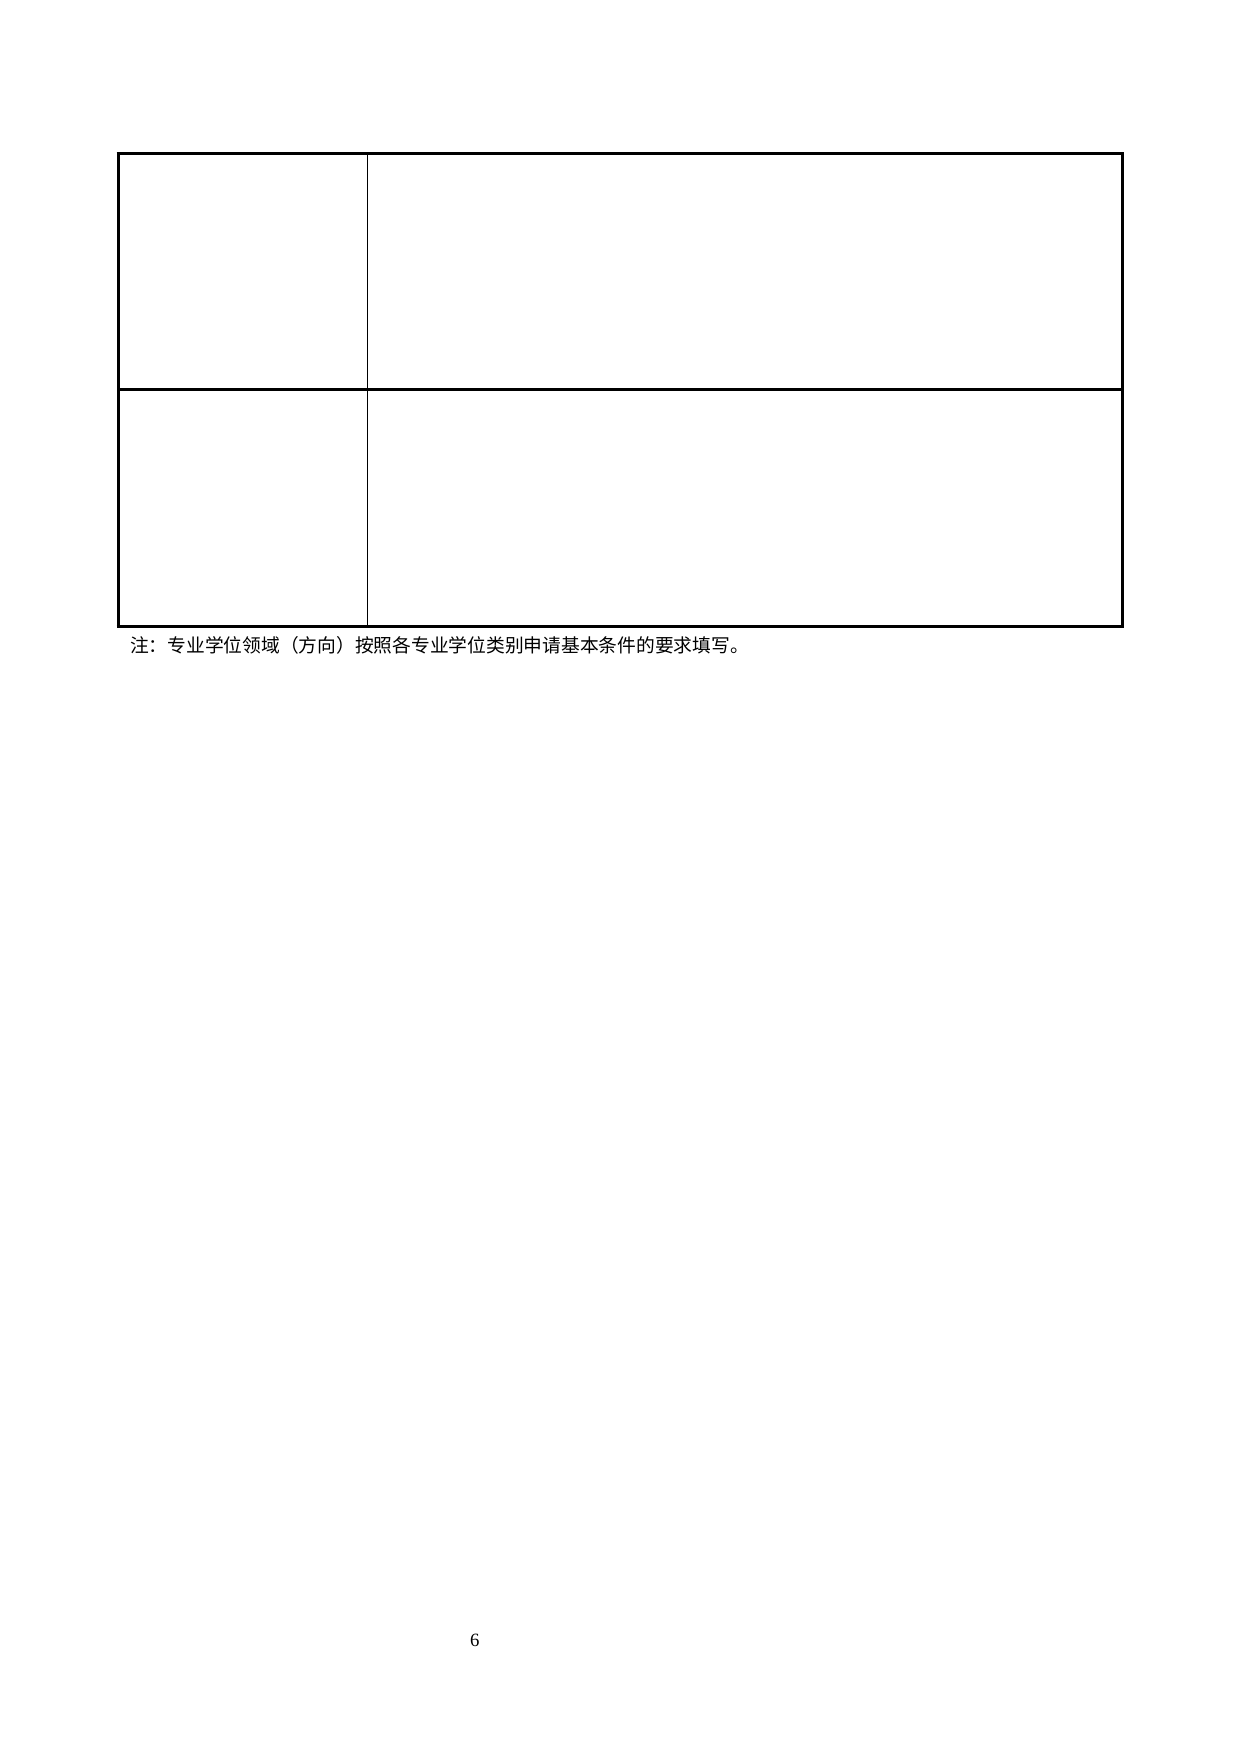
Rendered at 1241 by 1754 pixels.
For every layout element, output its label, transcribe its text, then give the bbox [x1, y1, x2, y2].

table_cell [368, 391, 1121, 624]
text 注：专业学位领域（方向）按照各专业学位类别申请基本条件的要求填写。 [130, 628, 1110, 660]
table_cell [120, 155, 367, 388]
table_cell [120, 391, 367, 624]
table_cell [368, 155, 1121, 388]
